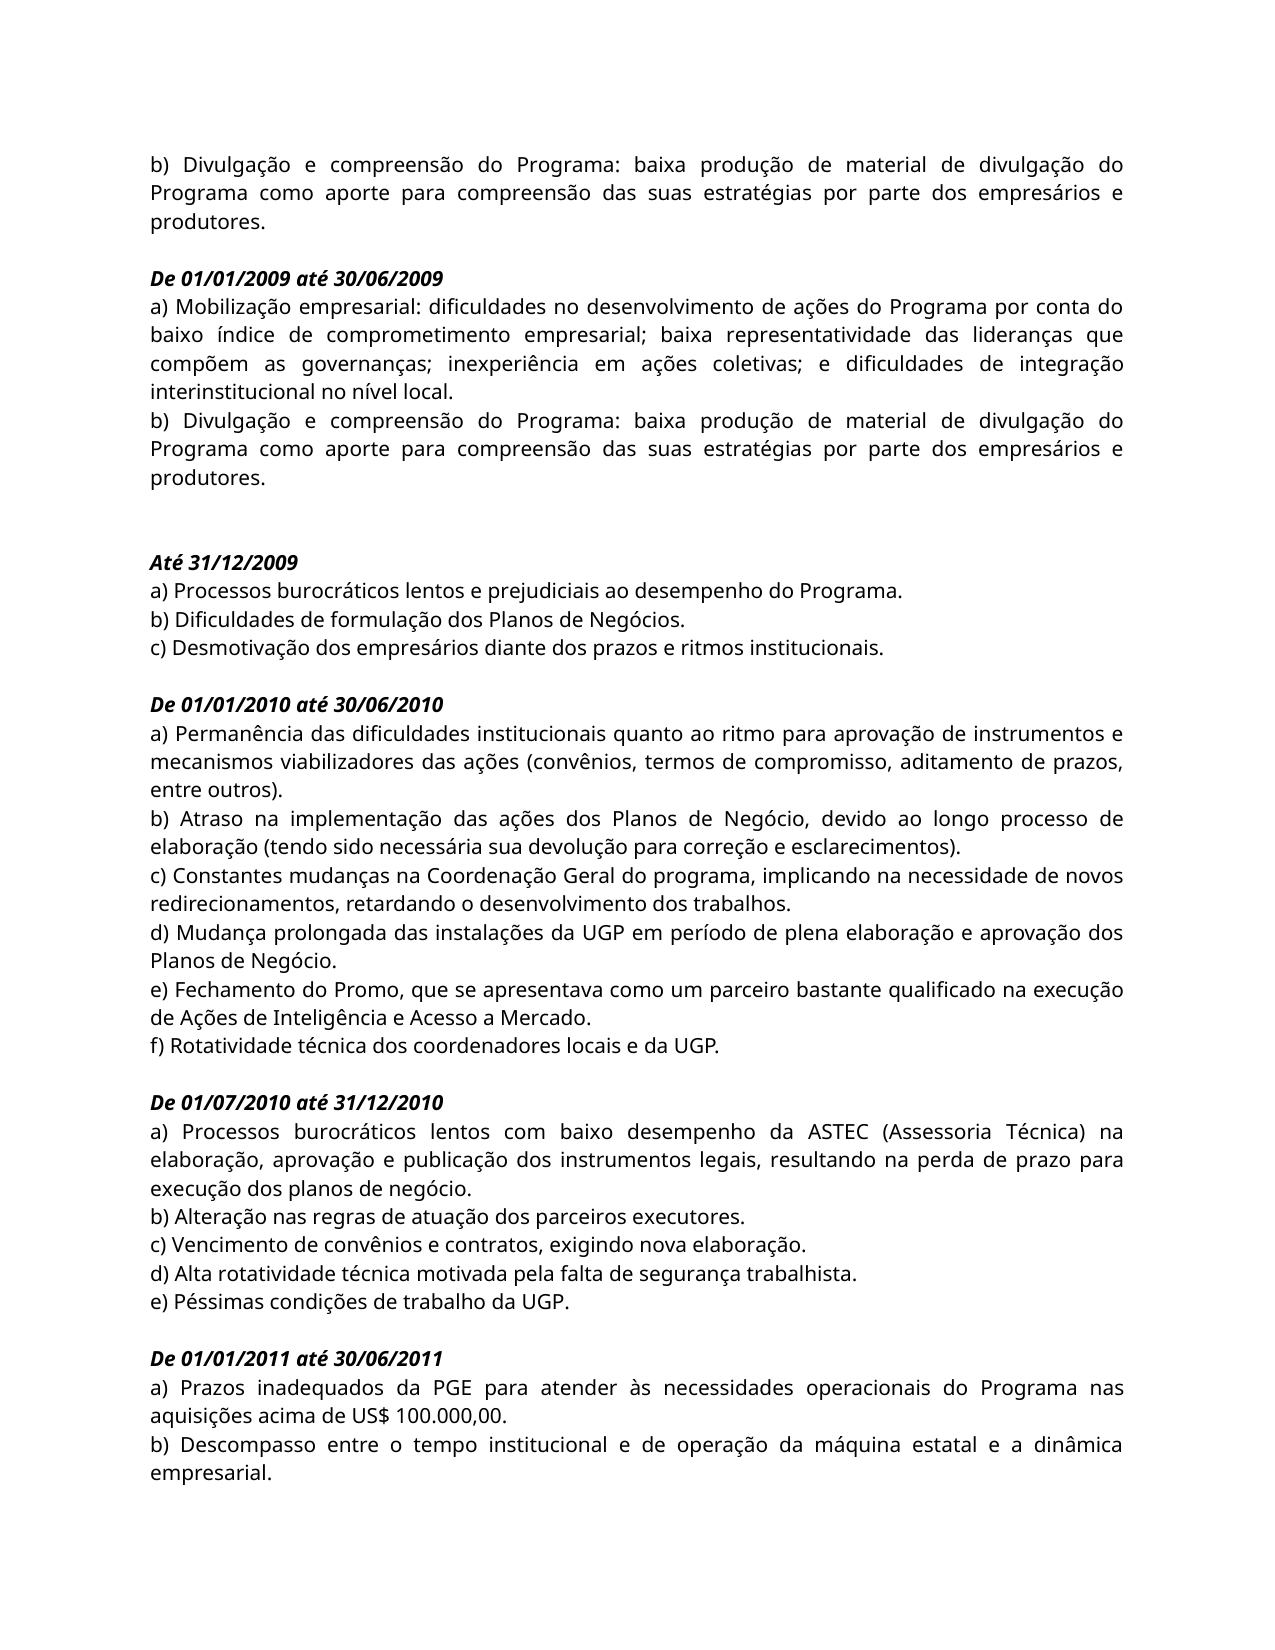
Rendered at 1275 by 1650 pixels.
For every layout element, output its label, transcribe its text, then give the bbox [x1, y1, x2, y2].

text b) Divulgação e compreensão do Programa: baixa produção de material de divulgação do Programa como aporte para compreensão das suas estratégias por parte dos empresários e produtores. [150, 150, 1125, 235]
text a) Processos burocráticos lentos com baixo desempenho da ASTEC (Assessoria Técnica) na elaboração, aprovação e publicação dos instrumentos legais, resultando na perda de prazo para execução dos planos de negócio. [150, 1117, 1125, 1202]
text a) Permanência das dificuldades institucionais quanto ao ritmo para aprovação de instrumentos e mecanismos viabilizadores das ações (convênios, termos de compromisso, aditamento de prazos, entre outros). [150, 719, 1125, 804]
text d) Alta rotatividade técnica motivada pela falta de segurança trabalhista. [150, 1259, 1125, 1287]
text b) Dificuldades de formulação dos Planos de Negócios. [150, 605, 1125, 633]
text a) Mobilização empresarial: dificuldades no desenvolvimento de ações do Programa por conta do baixo índice de comprometimento empresarial; baixa representatividade das lideranças que compõem as governanças; inexperiência em ações coletivas; e dificuldades de integração interinstitucional no nível local. [150, 292, 1125, 406]
text a) Prazos inadequados da PGE para atender às necessidades operacionais do Programa nas aquisições acima de US$ 100.000,00. [150, 1373, 1125, 1430]
text De 01/07/2010 até 31/12/2010 [150, 1088, 1125, 1117]
text De 01/01/2010 até 30/06/2010 [150, 690, 1125, 719]
text b) Atraso na implementação das ações dos Planos de Negócio, devido ao longo processo de elaboração (tendo sido necessária sua devolução para correção e esclarecimentos). [150, 804, 1125, 861]
text e) Fechamento do Promo, que se apresentava como um parceiro bastante qualificado na execução de Ações de Inteligência e Acesso a Mercado. [150, 975, 1125, 1032]
text d) Mudança prolongada das instalações da UGP em período de plena elaboração e aprovação dos Planos de Negócio. [150, 918, 1125, 975]
text c) Constantes mudanças na Coordenação Geral do programa, implicando na necessidade de novos redirecionamentos, retardando o desenvolvimento dos trabalhos. [150, 861, 1125, 918]
text De 01/01/2011 até 30/06/2011 [150, 1344, 1125, 1373]
text c) Desmotivação dos empresários diante dos prazos e ritmos institucionais. [150, 633, 1125, 662]
text b) Descompasso entre o tempo institucional e de operação da máquina estatal e a dinâmica empresarial. [150, 1430, 1125, 1487]
text a) Processos burocráticos lentos e prejudiciais ao desempenho do Programa. [150, 577, 1125, 605]
text De 01/01/2009 até 30/06/2009 [150, 264, 1125, 292]
text c) Vencimento de convênios e contratos, exigindo nova elaboração. [150, 1231, 1125, 1259]
text e) Péssimas condições de trabalho da UGP. [150, 1287, 1125, 1316]
text b) Alteração nas regras de atuação dos parceiros executores. [150, 1202, 1125, 1231]
text Até 31/12/2009 [150, 548, 1125, 577]
text b) Divulgação e compreensão do Programa: baixa produção de material de divulgação do Programa como aporte para compreensão das suas estratégias por parte dos empresários e produtores. [150, 406, 1125, 491]
text f) Rotatividade técnica dos coordenadores locais e da UGP. [150, 1032, 1125, 1060]
